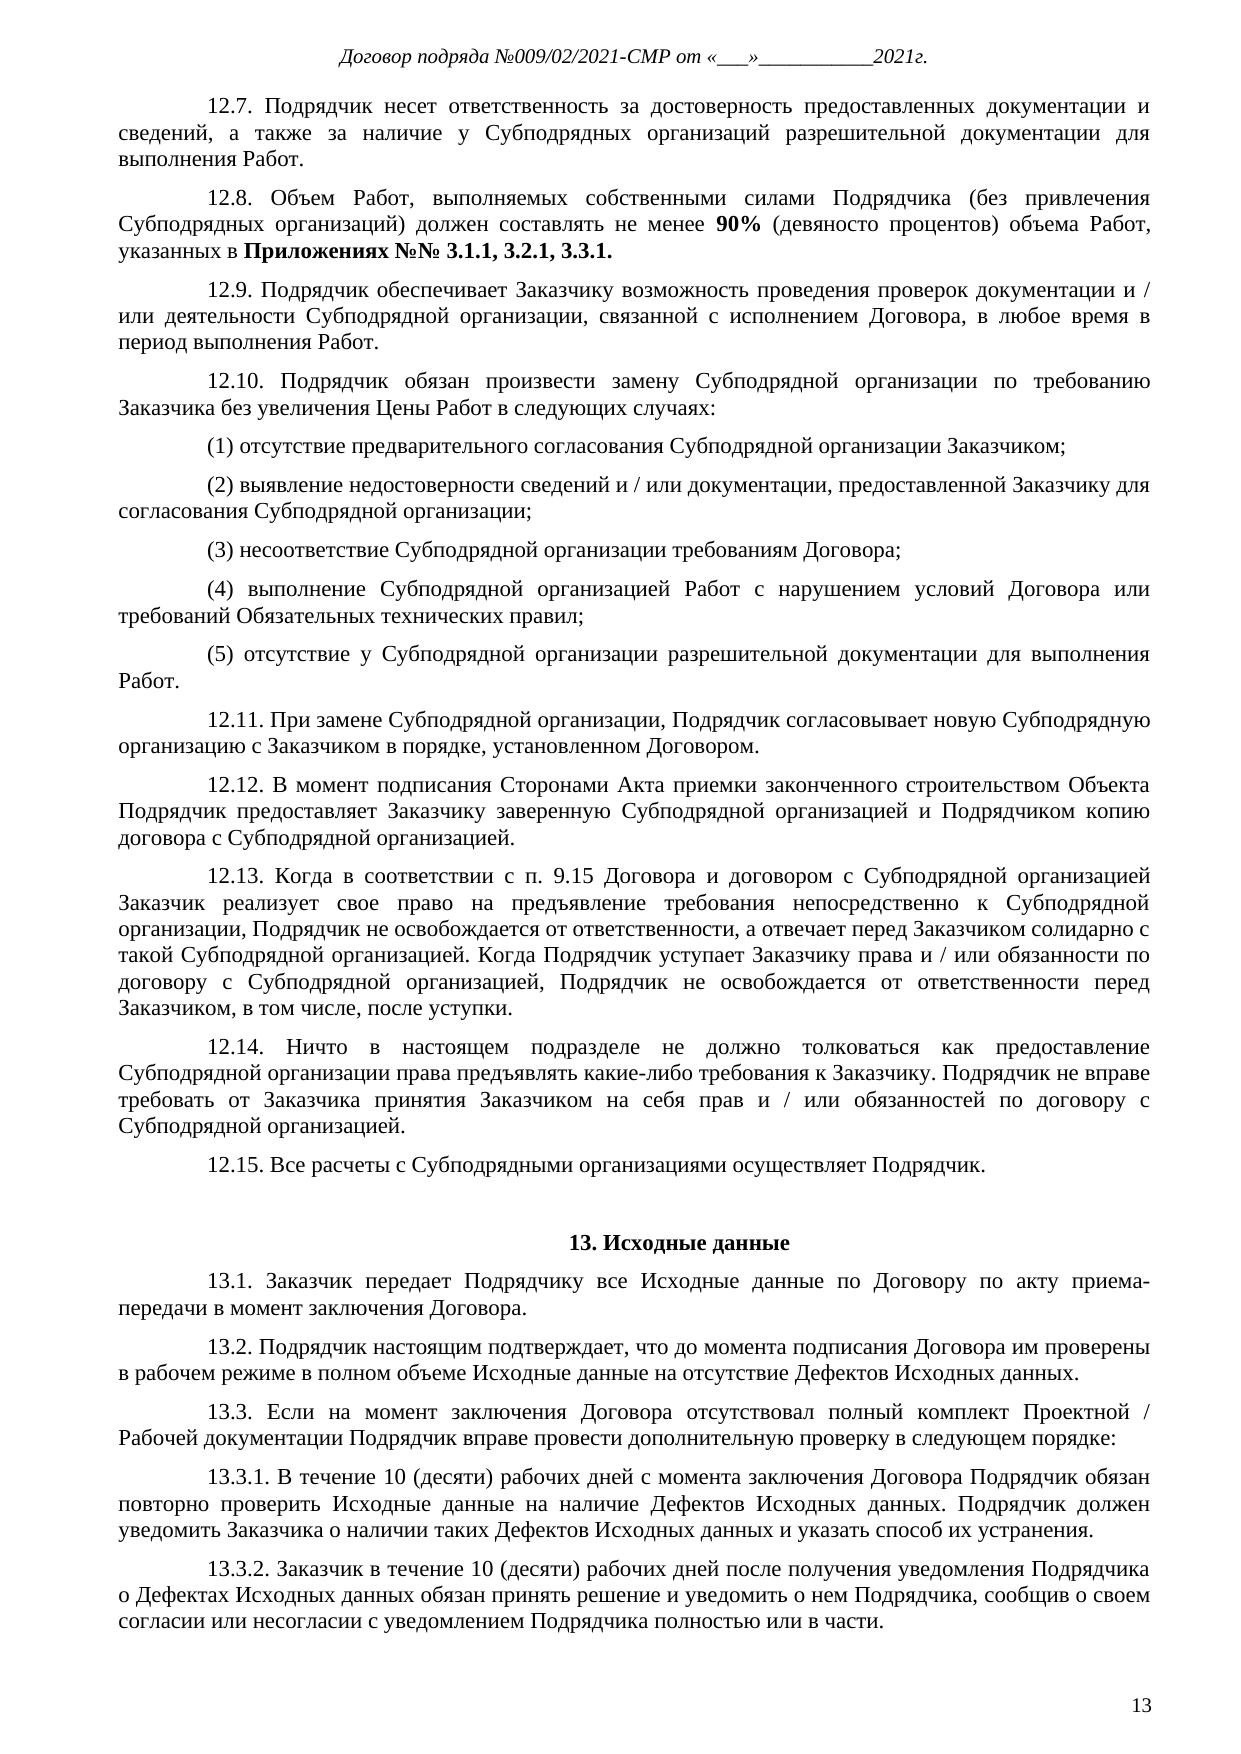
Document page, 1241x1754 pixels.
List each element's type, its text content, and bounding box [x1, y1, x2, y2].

text 12.9. Подрядчик обеспечивает Заказчику возможность проведения проверок документации и / или деятельности Субподрядной организации, связанной с исполнением Договора, в любое время в период выполнения Работ. [118, 276, 1152, 355]
text 12.8. Объем Работ, выполняемых собственными силами Подрядчика (без привлечения Субподрядных организаций) должен составлять не менее 90% (девяносто процентов) объема Работ, указанных в Приложениях №№ 3.1.1, 3.2.1, 3.3.1. [118, 184, 1152, 263]
text 13.1. Заказчик передает Подрядчику все Исходные данные по Договору по акту приема-передачи в момент заключения Договора. [118, 1268, 1152, 1320]
text 12.10. Подрядчик обязан произвести замену Субподрядной организации по требованию Заказчика без увеличения Цены Работ в следующих случаях: [118, 367, 1152, 420]
text 13.3. Если на момент заключения Договора отсутствовал полный комплект Проектной / Рабочей документации Подрядчик вправе провести дополнительную проверку в следующем порядке: [118, 1398, 1152, 1451]
text (2) выявление недостоверности сведений и / или документации, предоставленной Заказчику для согласования Субподрядной организации; [118, 471, 1152, 524]
text 13. Исходные данные [118, 1229, 1152, 1255]
text 13.3.1. В течение 10 (десяти) рабочих дней с момента заключения Договора Подрядчик обязан повторно проверить Исходные данные на наличие Дефектов Исходных данных. Подрядчик должен уведомить Заказчика о наличии таких Дефектов Исходных данных и указать способ их устранения. [118, 1463, 1152, 1542]
text 12.15. Все расчеты с Субподрядными организациями осуществляет Подрядчик. [118, 1151, 1152, 1177]
text (5) отсутствие у Субподрядной организации разрешительной документации для выполнения Работ. [118, 641, 1152, 693]
text (1) отсутствие предварительного согласования Субподрядной организации Заказчиком; [118, 432, 1152, 459]
text (3) несоответствие Субподрядной организации требованиям Договора; [118, 536, 1152, 563]
text 13.3.2. Заказчик в течение 10 (десяти) рабочих дней после получения уведомления Подрядчика о Дефектах Исходных данных обязан принять решение и уведомить о нем Подрядчика, сообщив о своем согласии или несогласии с уведомлением Подрядчика полностью или в части. [118, 1555, 1152, 1634]
text (4) выполнение Субподрядной организацией Работ с нарушением условий Договора или требований Обязательных технических правил; [118, 575, 1152, 628]
text 12.13. Когда в соответствии с п. 9.15 Договора и договором с Субподрядной организацией Заказчик реализует свое право на предъявление требования непосредственно к Субподрядной организации, Подрядчик не освобождается от ответственности, а отвечает перед Заказчиком солидарно с такой Субподрядной организацией. Когда Подрядчик уступает Заказчику права и / или обязанности по договору с Субподрядной организацией, Подрядчик не освобождается от ответственности перед Заказчиком, в том числе, после уступки. [118, 862, 1152, 1021]
text 12.11. При замене Субподрядной организации, Подрядчик согласовывает новую Субподрядную организацию с Заказчиком в порядке, установленном Договором. [118, 706, 1152, 758]
text 12.7. Подрядчик несет ответственность за достоверность предоставленных документации и сведений, а также за наличие у Субподрядных организаций разрешительной документации для выполнения Работ. [118, 92, 1152, 172]
text 12.14. Ничто в настоящем подразделе не должно толковаться как предоставление Субподрядной организации права предъявлять какие-либо требования к Заказчику. Подрядчик не вправе требовать от Заказчика принятия Заказчиком на себя прав и / или обязанностей по договору с Субподрядной организацией. [118, 1033, 1152, 1138]
text 13.2. Подрядчик настоящим подтверждает, что до момента подписания Договора им проверены в рабочем режиме в полном объеме Исходные данные на отсутствие Дефектов Исходных данных. [118, 1333, 1152, 1386]
text 12.12. В момент подписания Сторонами Акта приемки законченного строительством Объекта Подрядчик предоставляет Заказчику заверенную Субподрядной организацией и Подрядчиком копию договора с Субподрядной организацией. [118, 771, 1152, 850]
